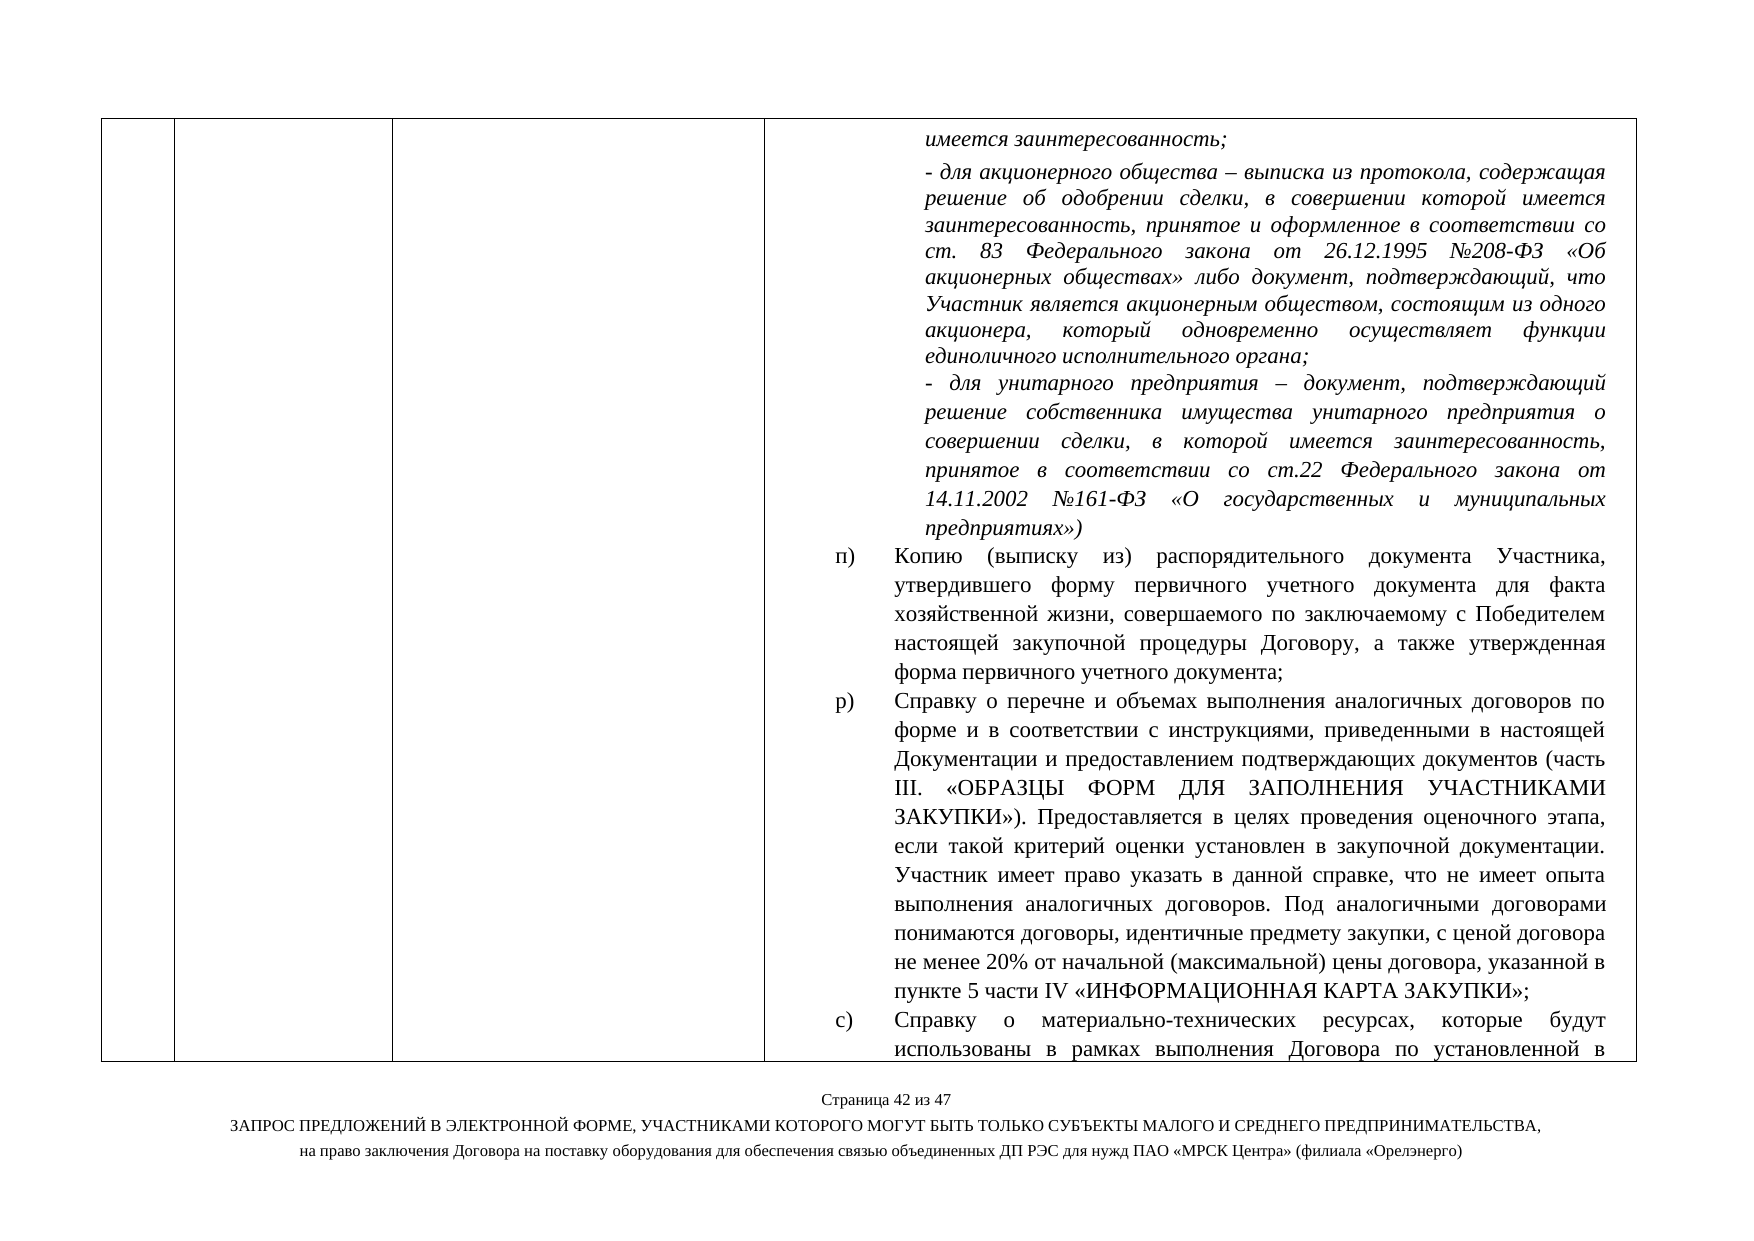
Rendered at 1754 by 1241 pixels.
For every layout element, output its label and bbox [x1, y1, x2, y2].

table_cell [393, 119, 764, 1061]
table_cell [765, 119, 1636, 1061]
table_cell [175, 119, 392, 1061]
table_cell [102, 119, 174, 1061]
